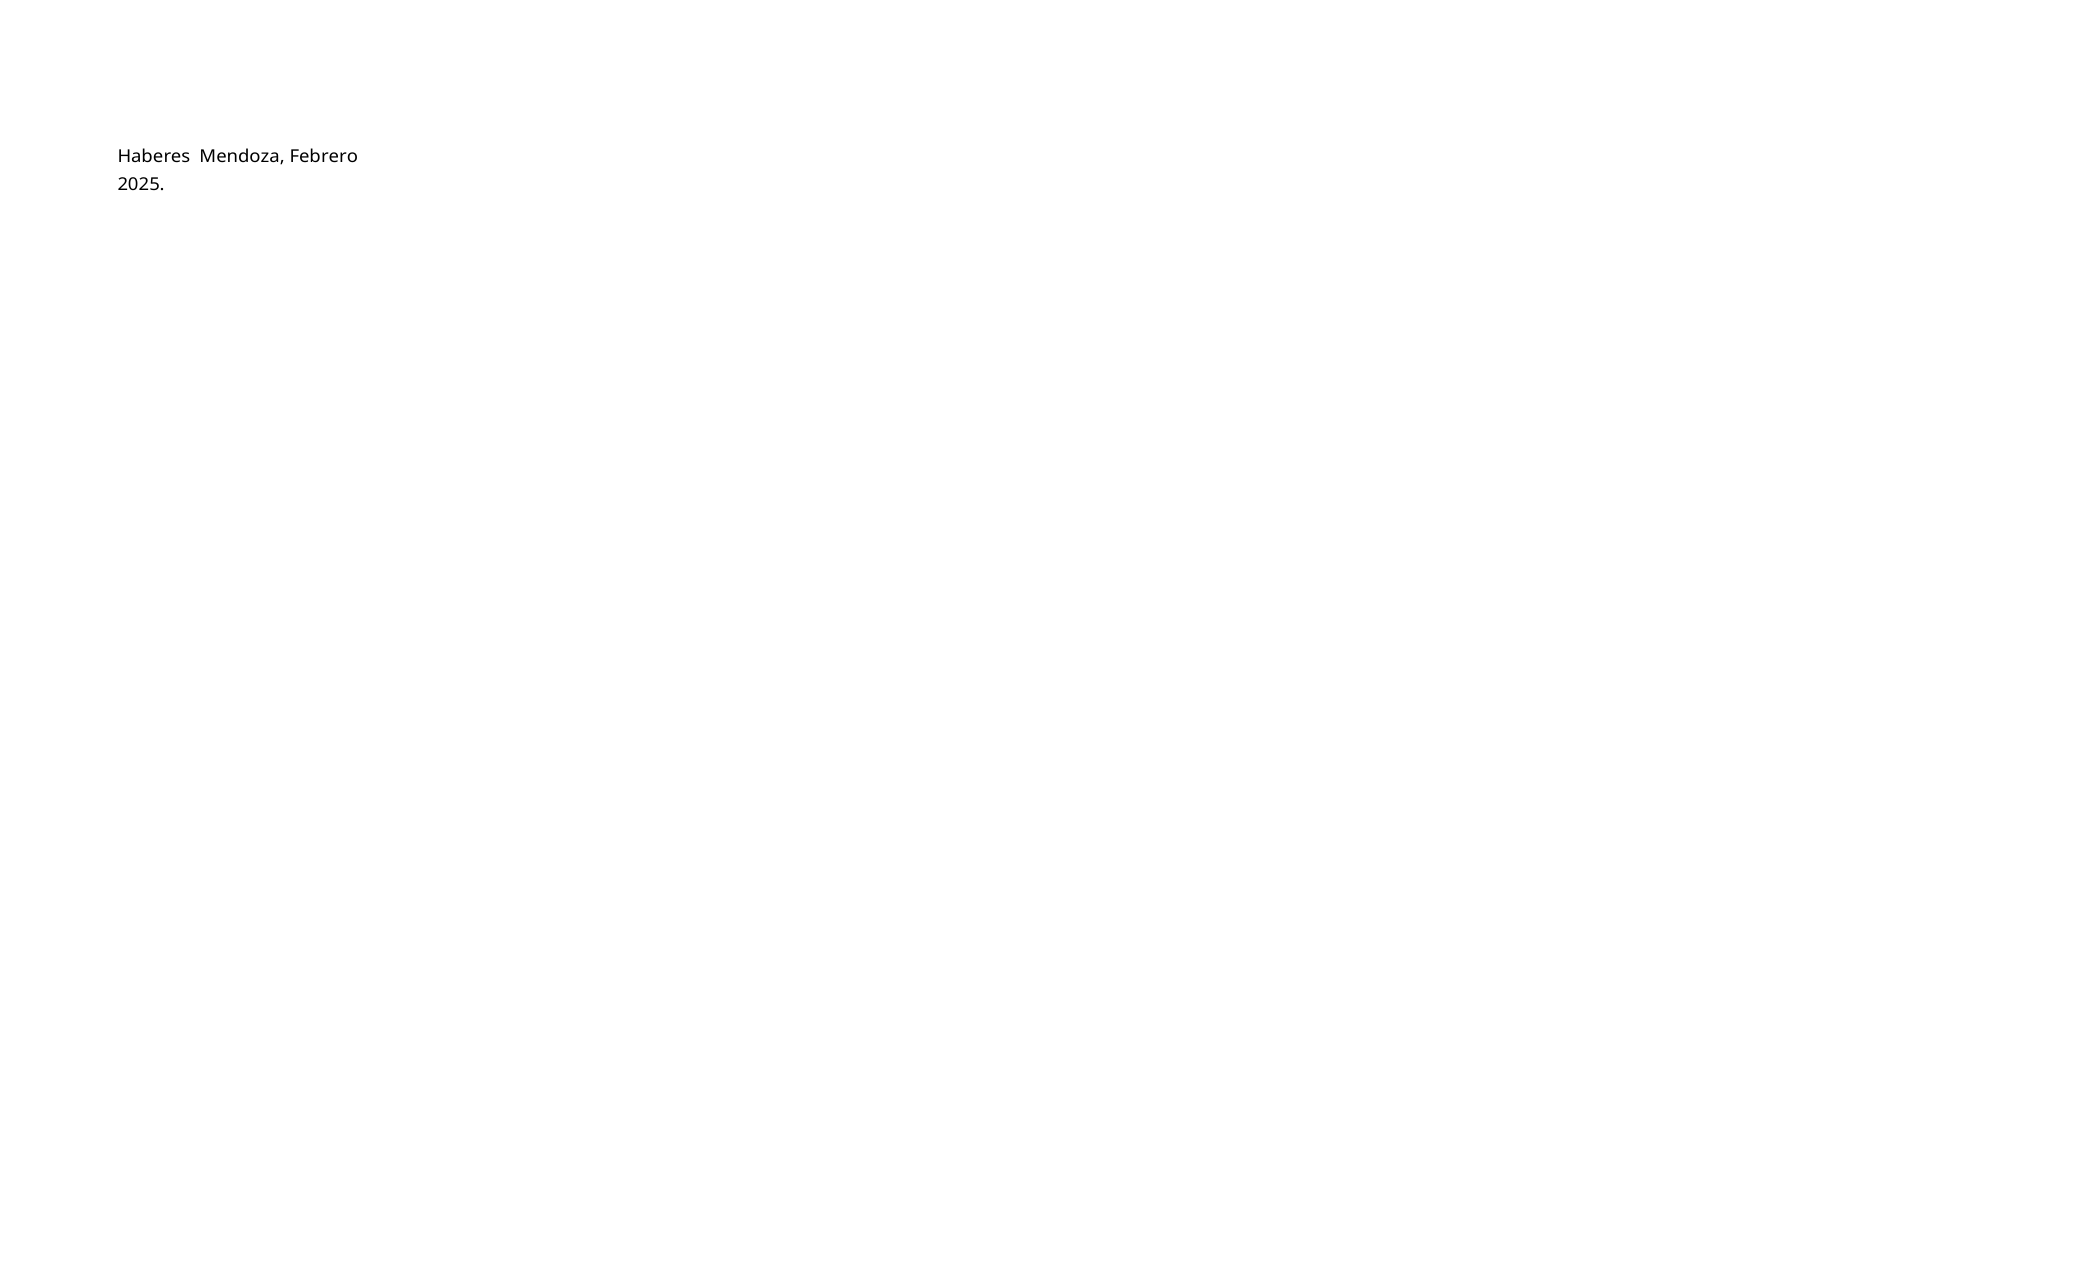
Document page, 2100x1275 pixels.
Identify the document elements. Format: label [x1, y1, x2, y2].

text [117, 144, 396, 195]
